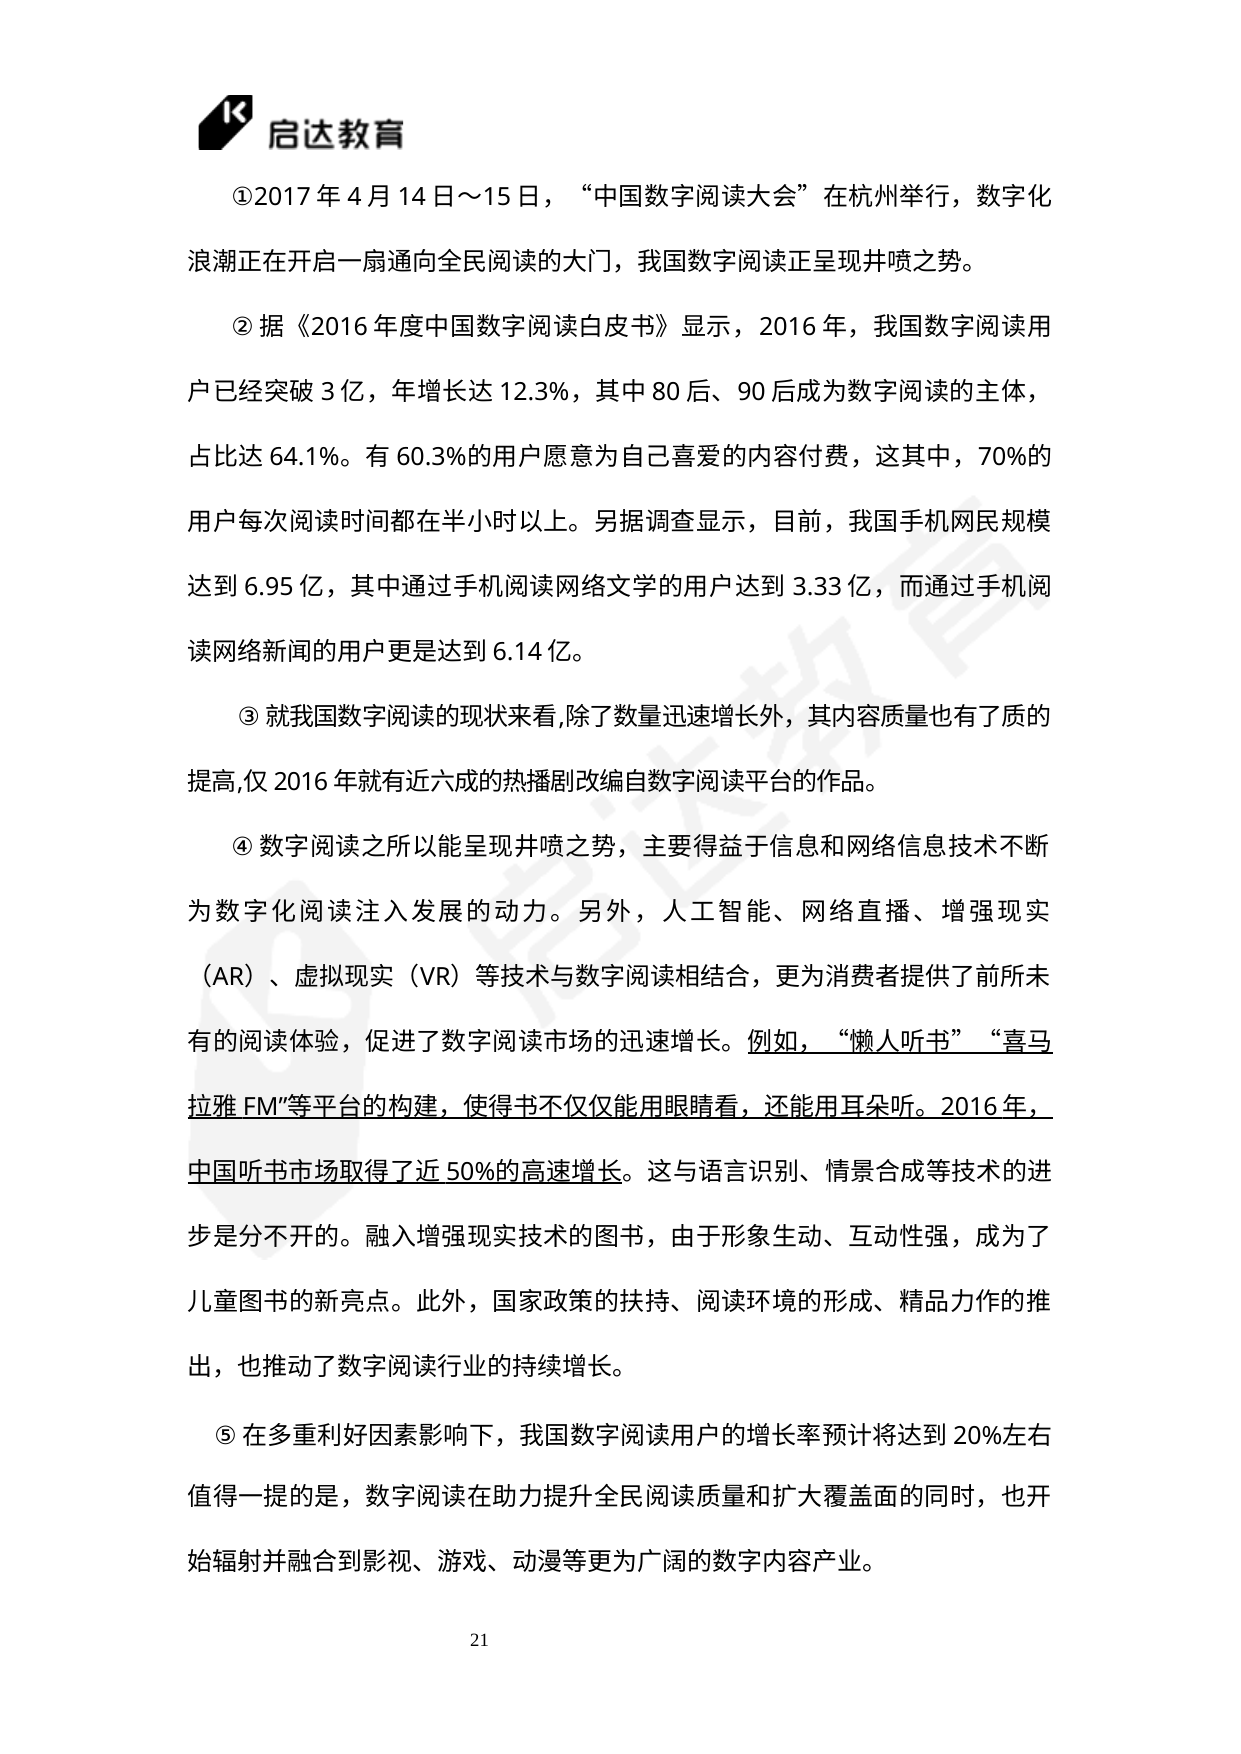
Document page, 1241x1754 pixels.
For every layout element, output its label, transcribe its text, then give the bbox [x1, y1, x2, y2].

text ④数字阅读之所以能呈现井喷之势，主要得益于信息和网络信息技术不断为数字化阅读注入发展的动力。另外，人工智能、网络直播、增强现实（AR）、虚拟现实（VR）等技术与数字阅读相结合，更为消费者提供了前所未有的阅读体验，促进了数字阅读市场的迅速增长。例如，“懒人听书”“喜马拉雅FM”等平台的构建，使得书不仅仅能用眼睛看，还能用耳朵听。2016年，中国听书市场取得了近50%的高速增长。这与语言识别、情景合成等技术的进步是分不开的。融入增强现实技术的图书，由于形象生动、互动性强，成为了儿童图书的新亮点。此外，国家政策的扶持、阅读环境的形成、精品力作的推出，也推动了数字阅读行业的持续增长。 [187, 812, 1053, 1117]
text ④数字阅读之所以能呈现井喷之势，主要得益于信息和网络信息技术不断为数字化阅读注入发展的动力。另外，人工智能、网络直播、增强现实（AR）、虚拟现实（VR）等技术与数字阅读相结合，更为消费者提供了前所未有的阅读体验，促进了数字阅读市场的迅速增长。例如，“懒人听书”“喜马拉雅FM”等平台的构建，使得书不仅仅能用眼睛看，还能用耳朵听。2016年，中国听书市场取得了近50%的高速增长。这与语言识别、情景合成等技术的进步是分不开的。融入增强现实技术的图书，由于形象生动、互动性强，成为了儿童图书的新亮点。此外，国家政策的扶持、阅读环境的形成、精品力作的推出，也推动了数字阅读行业的持续增长。 [187, 1118, 1053, 1397]
text ③就我国数字阅读的现状来看,除了数量迅速增长外，其内容质量也有了质的提高,仅2016年就有近六成的热播剧改编自数字阅读平台的作品。 [187, 682, 1053, 812]
picture [198, 95, 404, 150]
text ⑤在多重利好因素影响下，我国数字阅读用户的增长率预计将达到20%左右。值得一提的是，数字阅读在助力提升全民阅读质量和扩大覆盖面的同时，也开始辐射并融合到影视、游戏、动漫等更为广阔的数字内容产业。 [187, 1397, 1053, 1592]
text ②据《2016年度中国数字阅读白皮书》显示，2016年，我国数字阅读用户已经突破3亿，年增长达12.3%，其中80后、90后成为数字阅读的主体，占比达64.1%。有60.3%的用户愿意为自己喜爱的内容付费，这其中，70%的用户每次阅读时间都在半小时以上。另据调查显示，目前，我国手机网民规模达到6.95亿，其中通过手机阅读网络文学的用户达到3.33亿，而通过手机阅读网络新闻的用户更是达到6.14亿。 [187, 292, 1053, 682]
text ①2017年4月14日～15日，“中国数字阅读大会”在杭州举行，数字化浪潮正在开启一扇通向全民阅读的大门，我国数字阅读正呈现井喷之势。 [187, 162, 1053, 292]
